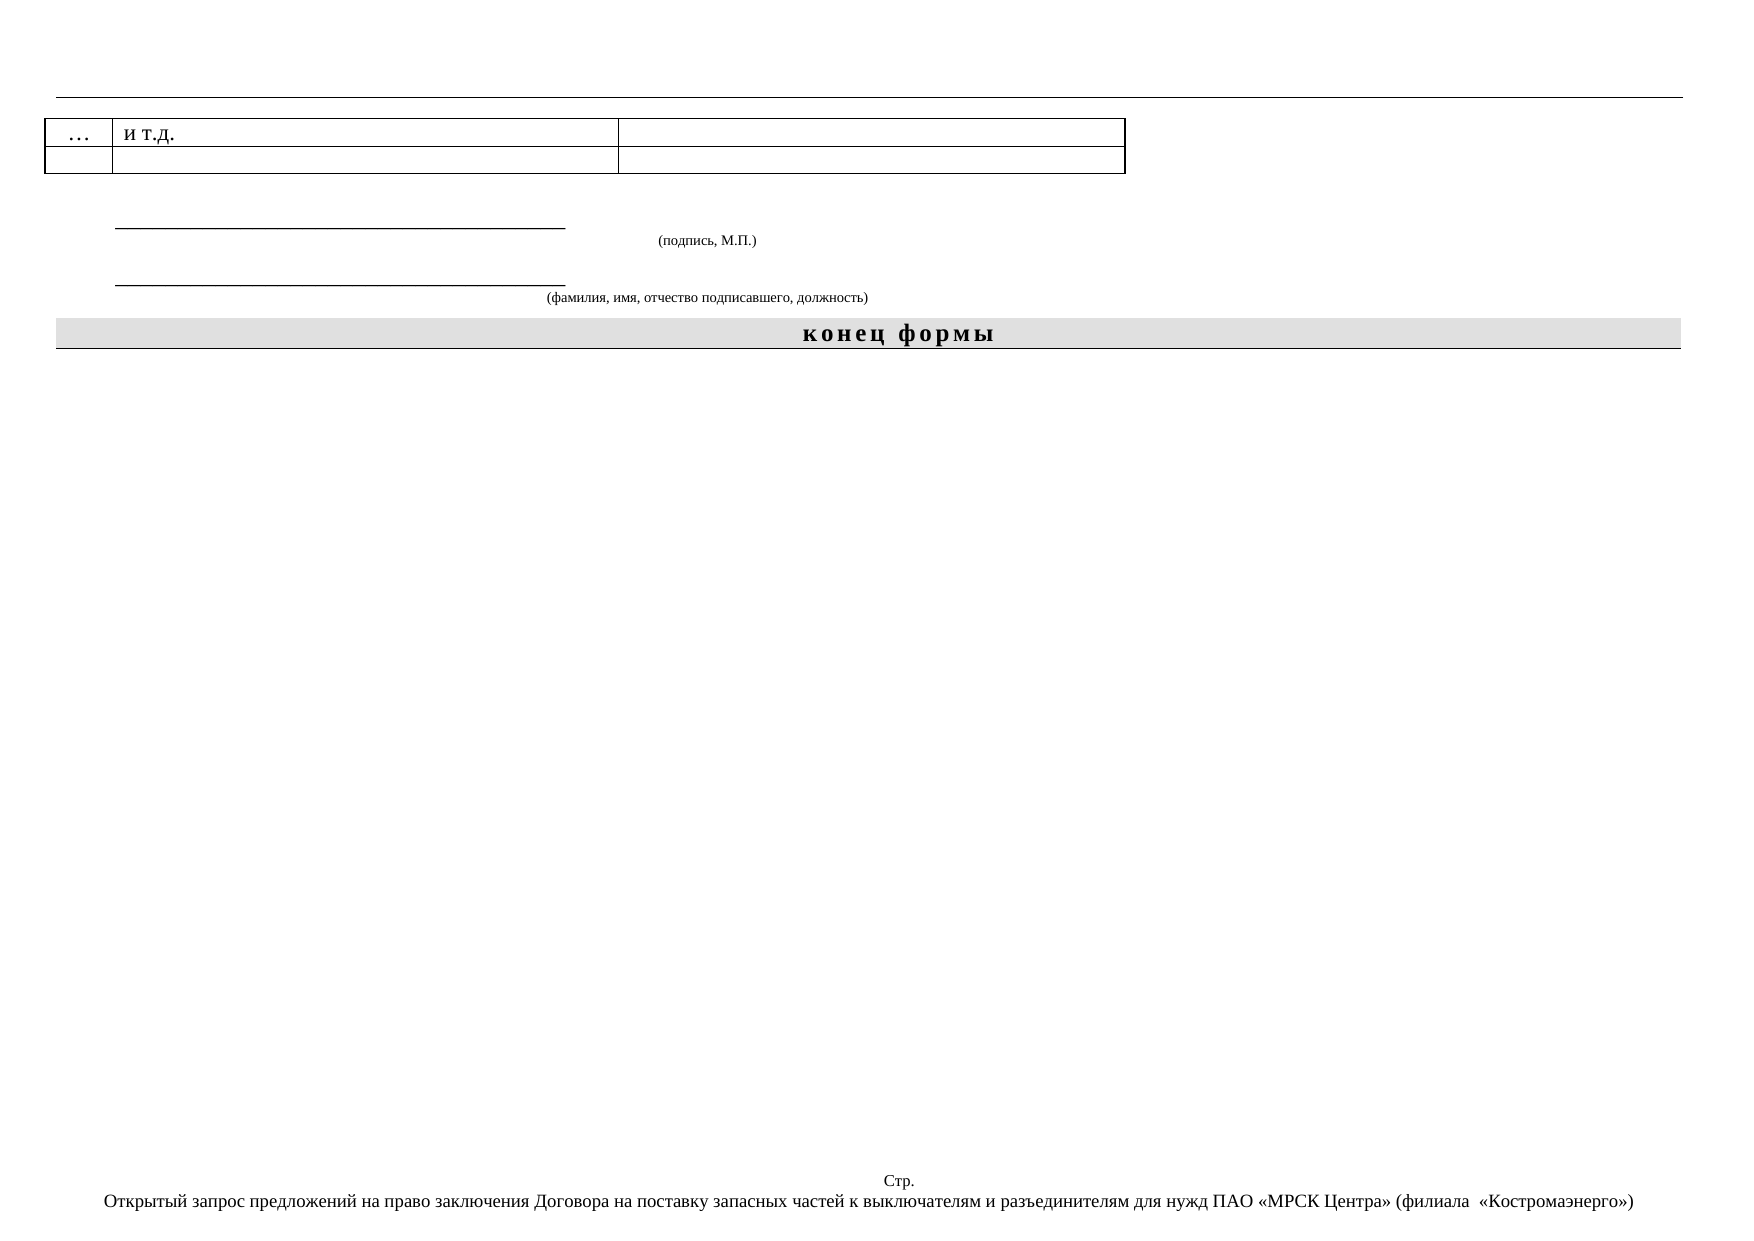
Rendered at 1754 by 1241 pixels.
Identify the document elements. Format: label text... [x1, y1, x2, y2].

table_cell [619, 119, 1124, 146]
text ____________________________________ [56, 260, 1683, 289]
text конец формы [56, 318, 1681, 348]
table_cell [113, 147, 618, 173]
table_cell [619, 147, 1124, 173]
table_cell [46, 147, 112, 173]
table_cell … [46, 119, 112, 146]
text ____________________________________ [56, 203, 1683, 231]
table_cell и т.д. [113, 119, 618, 146]
text (фамилия, имя, отчество подписавшего, должность) [56, 289, 1299, 318]
text (подпись, М.П.) [56, 231, 1299, 260]
